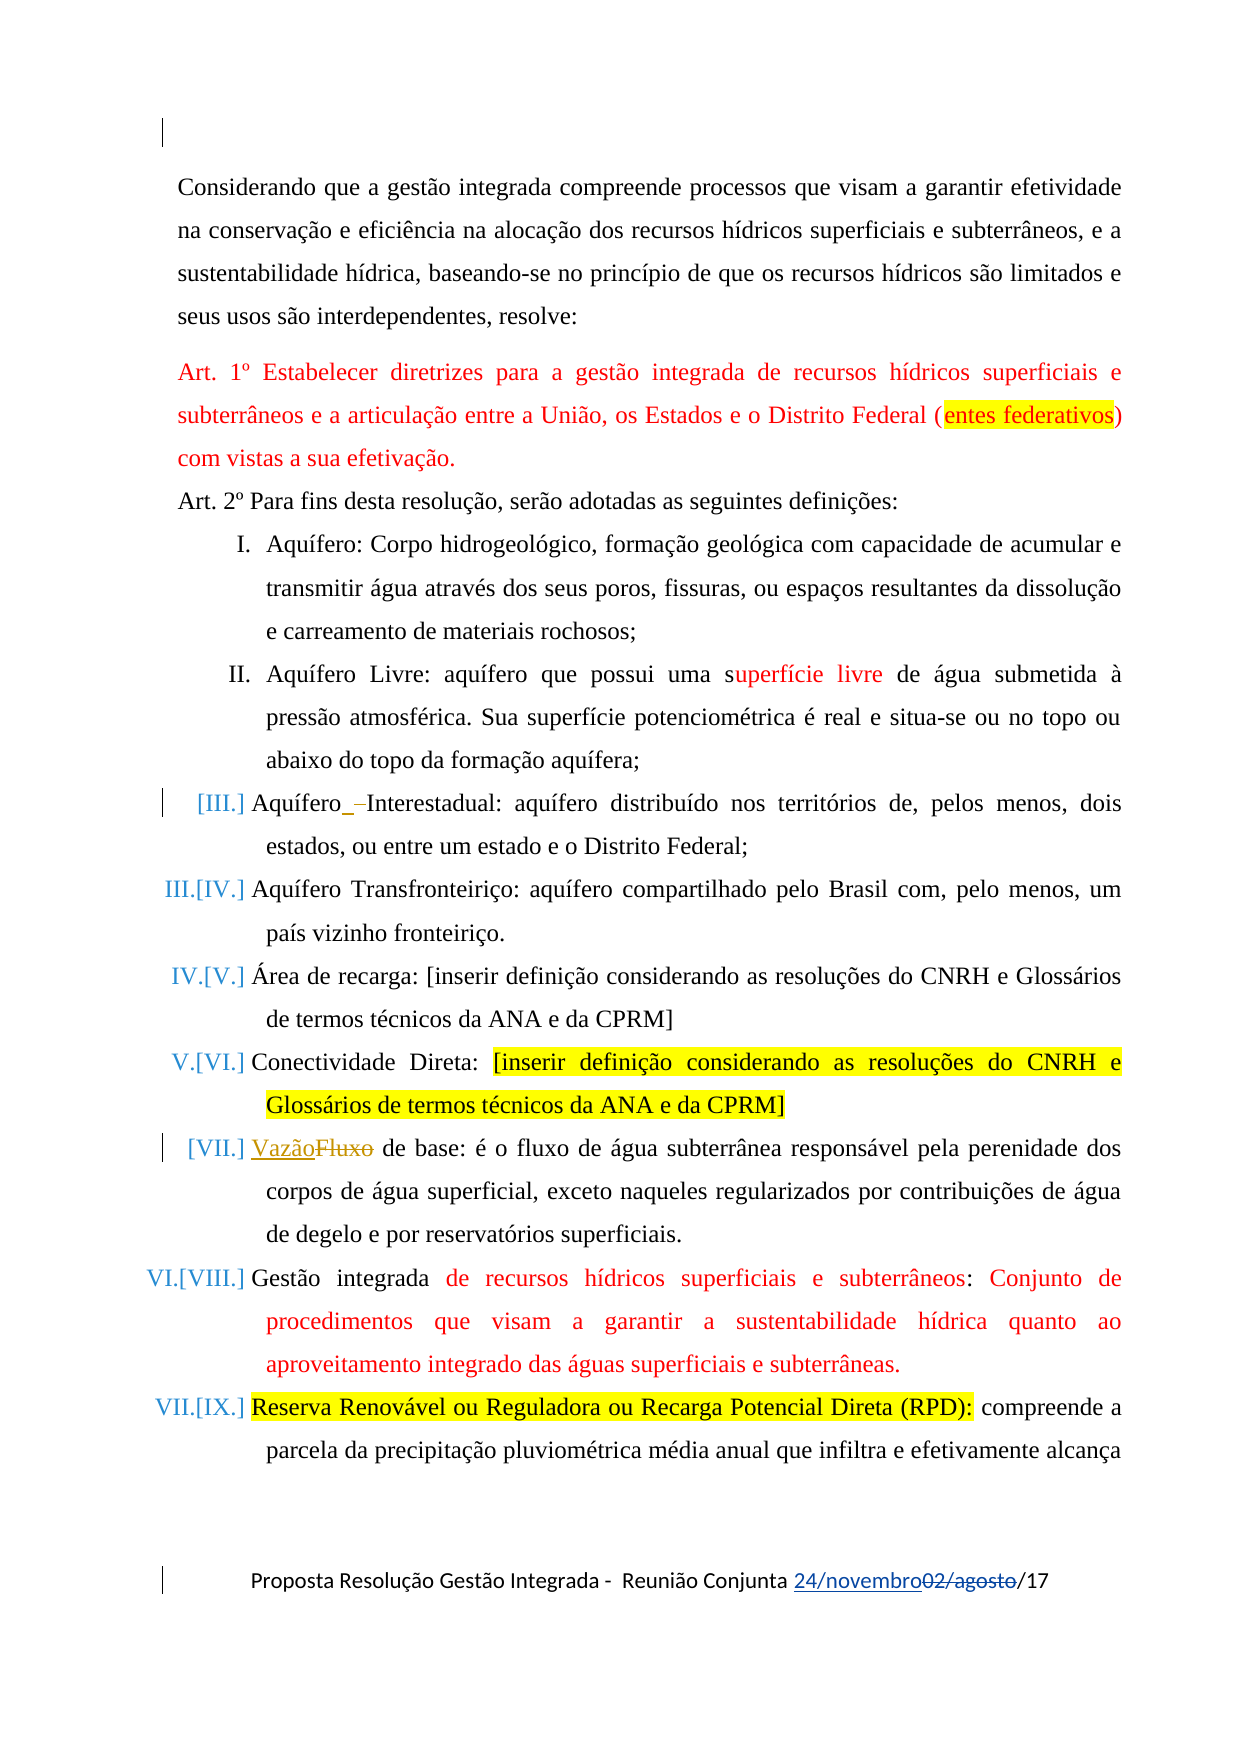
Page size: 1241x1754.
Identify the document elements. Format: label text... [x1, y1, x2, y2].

list AquíferoInterestadual: aquífero distribuído nos territórios de, pelos menos, dois estados, ou entre um estado e o Distrito Federal; [251, 788, 1122, 860]
text Art. 1º Estabelecer diretrizes para a gestão integrada de recursos hídricos superficiais e subterrâneos e a articulação entre a União, os Estados e o Distrito Federal (entes federativos) com vistas a sua efetivação. [177, 357, 1122, 472]
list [251, 1392, 1122, 1464]
list Área de recarga: [inserir definição considerando as resoluções do CNRH e Glossários de termos técnicos da ANA e da CPRM] [251, 961, 1122, 1033]
list Aquífero Transfronteiriço: aquífero compartilhado pelo Brasil com, pelo menos, um país vizinho fronteiriço. [251, 874, 1122, 946]
text Art. 2º Para fins desta resolução, serão adotadas as seguintes definições: [177, 486, 1122, 515]
list Aquífero: Corpo hidrogeológico, formação geológica com capacidade de acumular e transmitir água através dos seus poros, fissuras, ou espaços resultantes da dissolução e carreamento de materiais rochosos; [251, 529, 1122, 644]
text Considerando que a gestão integrada compreende processos que visam a garantir efetividade na conservação e eficiência na alocação dos recursos hídricos superficiais e subterrâneos, e a sustentabilidade hídrica, baseando-se no princípio de que os recursos hídricos são limitados e seus usos são interdependentes, resolve: [177, 172, 1122, 330]
list Gestão integrada de recursos hídricos superficiais e subterrâneos: Conjunto de procedimentos que visam a garantir a sustentabilidade hídrica quanto ao aproveitamento integrado das águas superficiais e subterrâneas. [251, 1263, 1122, 1378]
list Aquífero Livre: aquífero que possui uma superfície livre de água submetida à pressão atmosférica. Sua superfície potenciométrica é real e situa-se ou no topo ou abaixo do topo da formação aquífera; [251, 659, 1122, 774]
list de base: é o fluxo de água subterrânea responsável pela perenidade dos corpos de água superficial, exceto naqueles regularizados por contribuições de água de degelo e por reservatórios superficiais. [251, 1133, 1122, 1248]
list Conectividade Direta: [inserir definição considerando as resoluções do CNRH e Glossários de termos técnicos da ANA e da CPRM] [251, 1047, 1122, 1119]
